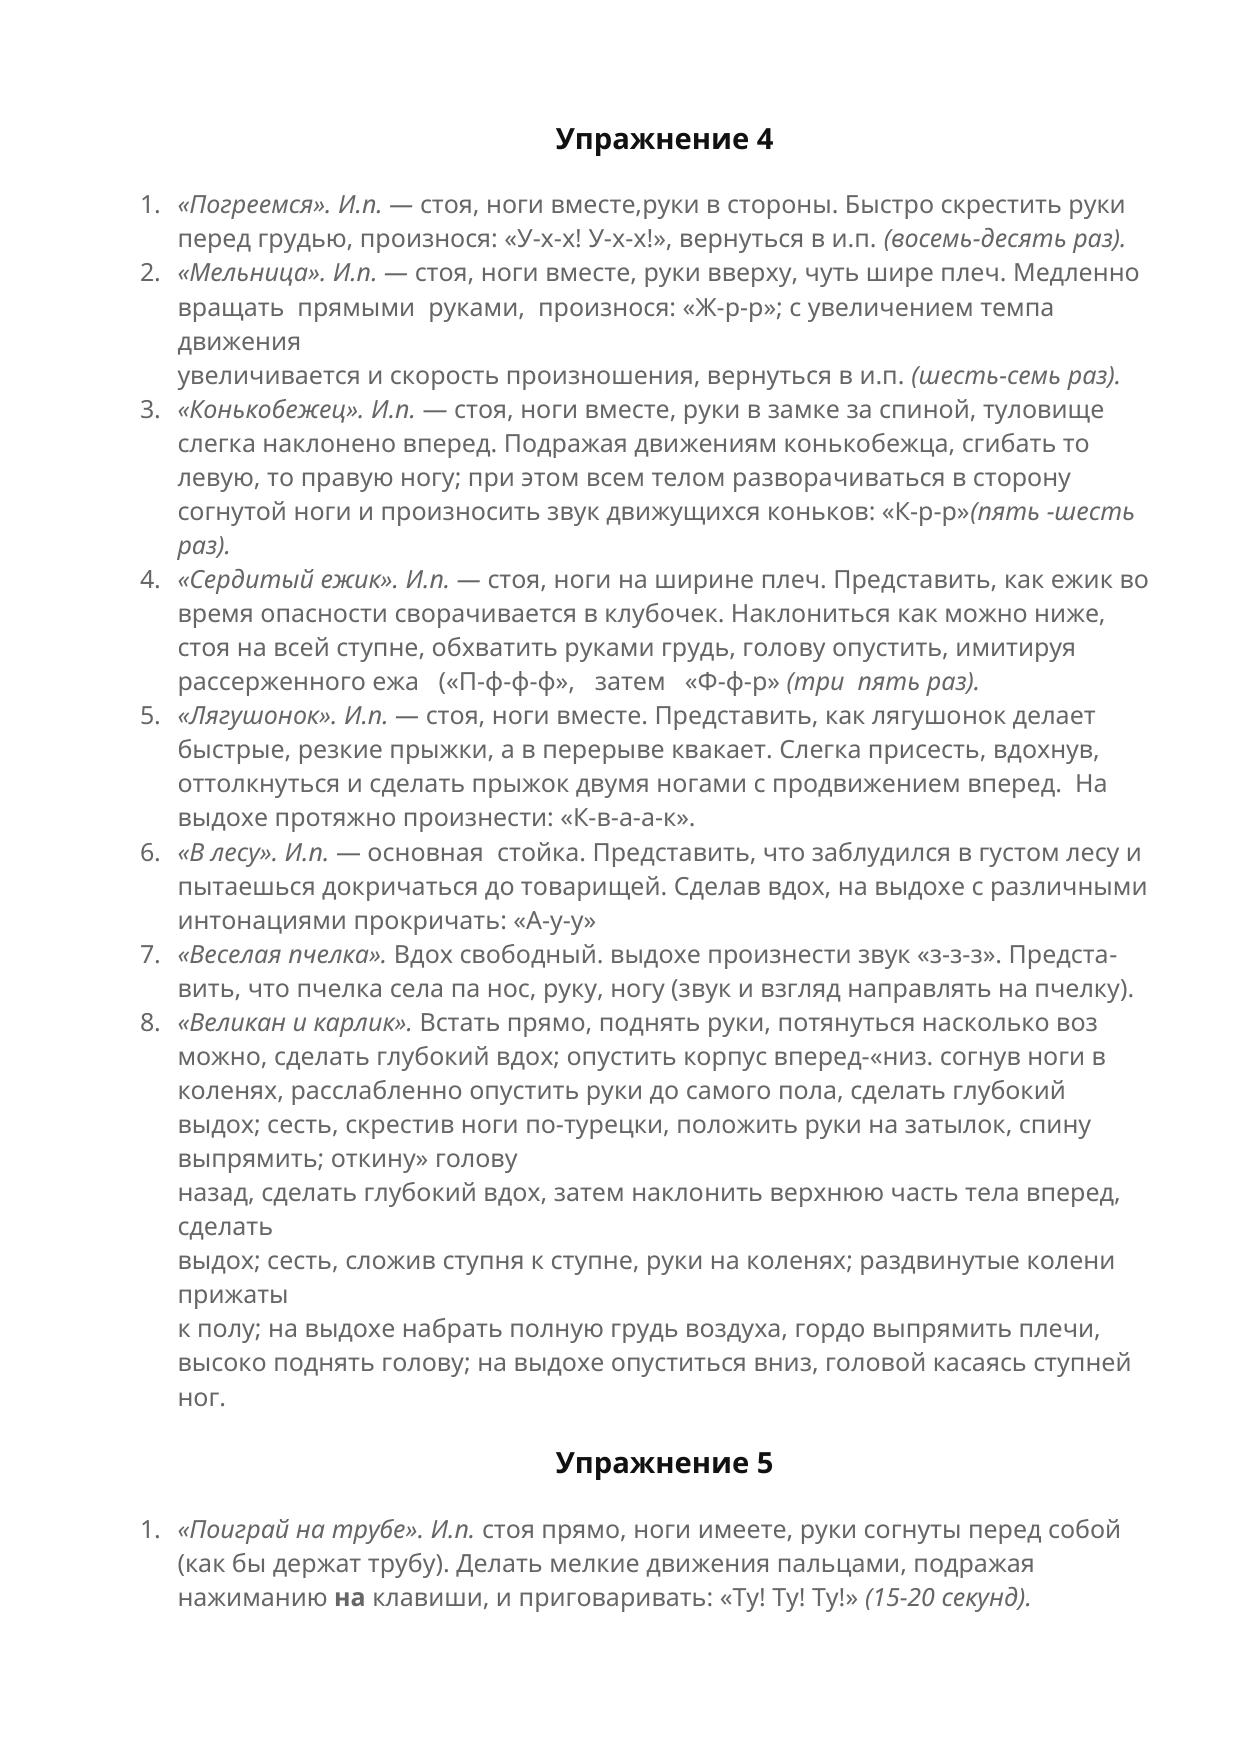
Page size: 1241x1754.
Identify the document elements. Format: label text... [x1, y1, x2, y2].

list «Мельница». И.п. — стоя, ноги вместе, руки вверху, чуть шире плеч. Медленно вращать прямыми руками, произнося: «Ж-р-р»; с увеличением темпа движения увеличивается и скорость произношения, вернуться в и.п. (шесть-семь раз). [140, 255, 1152, 391]
list «Погреемся». И.п. — стоя, ноги вместе,руки в стороны. Быстро скрестить руки перед грудью, произнося: «У-х-х! У-х-х!», вернуться в и.п. (восемь-десять раз). [140, 187, 1152, 255]
list «Веселая пчелка». Вдох свободный. выдохе произнести звук «з-з-з». Представить, что пчелка села па нос, руку, ногу (звук и взгляд направлять на пчелку). [140, 936, 1152, 1004]
text Упражнение 5 [177, 1442, 1152, 1482]
list «Лягушонок». И.п. — стоя, ноги вместе. Представить, как лягушонок делает быстрые, резкие прыжки, а в перерыве квакает. Слегка присесть, вдохнув, оттолкнуться и сделать прыжок двумя ногами с продвижением вперед. На выдохе протяжно произнести: «К-в-а-а-к». [140, 698, 1152, 834]
list «Сердитый ежик». И.п. — стоя, ноги на ширине плеч. Представить, как ежик во время опасности сворачивается в клубочек. Наклониться как можно ниже, стоя на всей ступне, обхватить руками грудь, голову опустить, имитируя рассерженного ежа («П-ф-ф-ф», затем «Ф-ф-р» (три пять раз). [140, 562, 1152, 698]
list «Великан и карлик». Встать прямо, поднять руки, потянуться насколько воз можно, сделать глубокий вдох; опустить корпус вперед-«низ. согнув ноги в коленях, расслабленно опустить руки до самого пола, сделать глубокий выдох; сесть, скрестив ноги по-турецки, положить руки на затылок, спину выпрямить; откину» голову назад, сделать глубокий вдох, затем наклонить верхнюю часть тела вперед, сделать выдох; сесть, сложив ступня к ступне, руки на коленях; раздвинутые колени прижаты к полу; на выдохе набрать полную грудь воздуха, гордо выпрямить плечи, высоко поднять голову; на выдохе опуститься вниз, головой касаясь ступней ног. [140, 1004, 1152, 1413]
list «В лесу». И.п. — основная стойка. Представить, что заблудился в густом лесу и пытаешься докричаться до товарищей. Сделав вдох, на выдохе с различными интонациями прокричать: «А-у-у» [140, 834, 1152, 936]
list «Конькобежец». И.п. — стоя, ноги вместе, руки в замке за спиной, туловище слегка наклонено вперед. Подражая движениям конькобежца, сгибать то левую, то правую ногу; при этом всем телом разворачиваться в сторону согнутой ноги и произносить звук движущихся коньков: «К-р-р»(пять -шесть раз). [140, 391, 1152, 562]
list «Поиграй на трубе». И.п. стоя прямо, ноги имеете, руки согнуты перед собой (как бы держат трубу). Делать мелкие движения пальцами, подражая нажиманию на клавиши, и приговаривать: «Ту! Ту! Ту!» (15-20 секунд). [140, 1511, 1152, 1613]
text Упражнение 4 [177, 118, 1152, 158]
